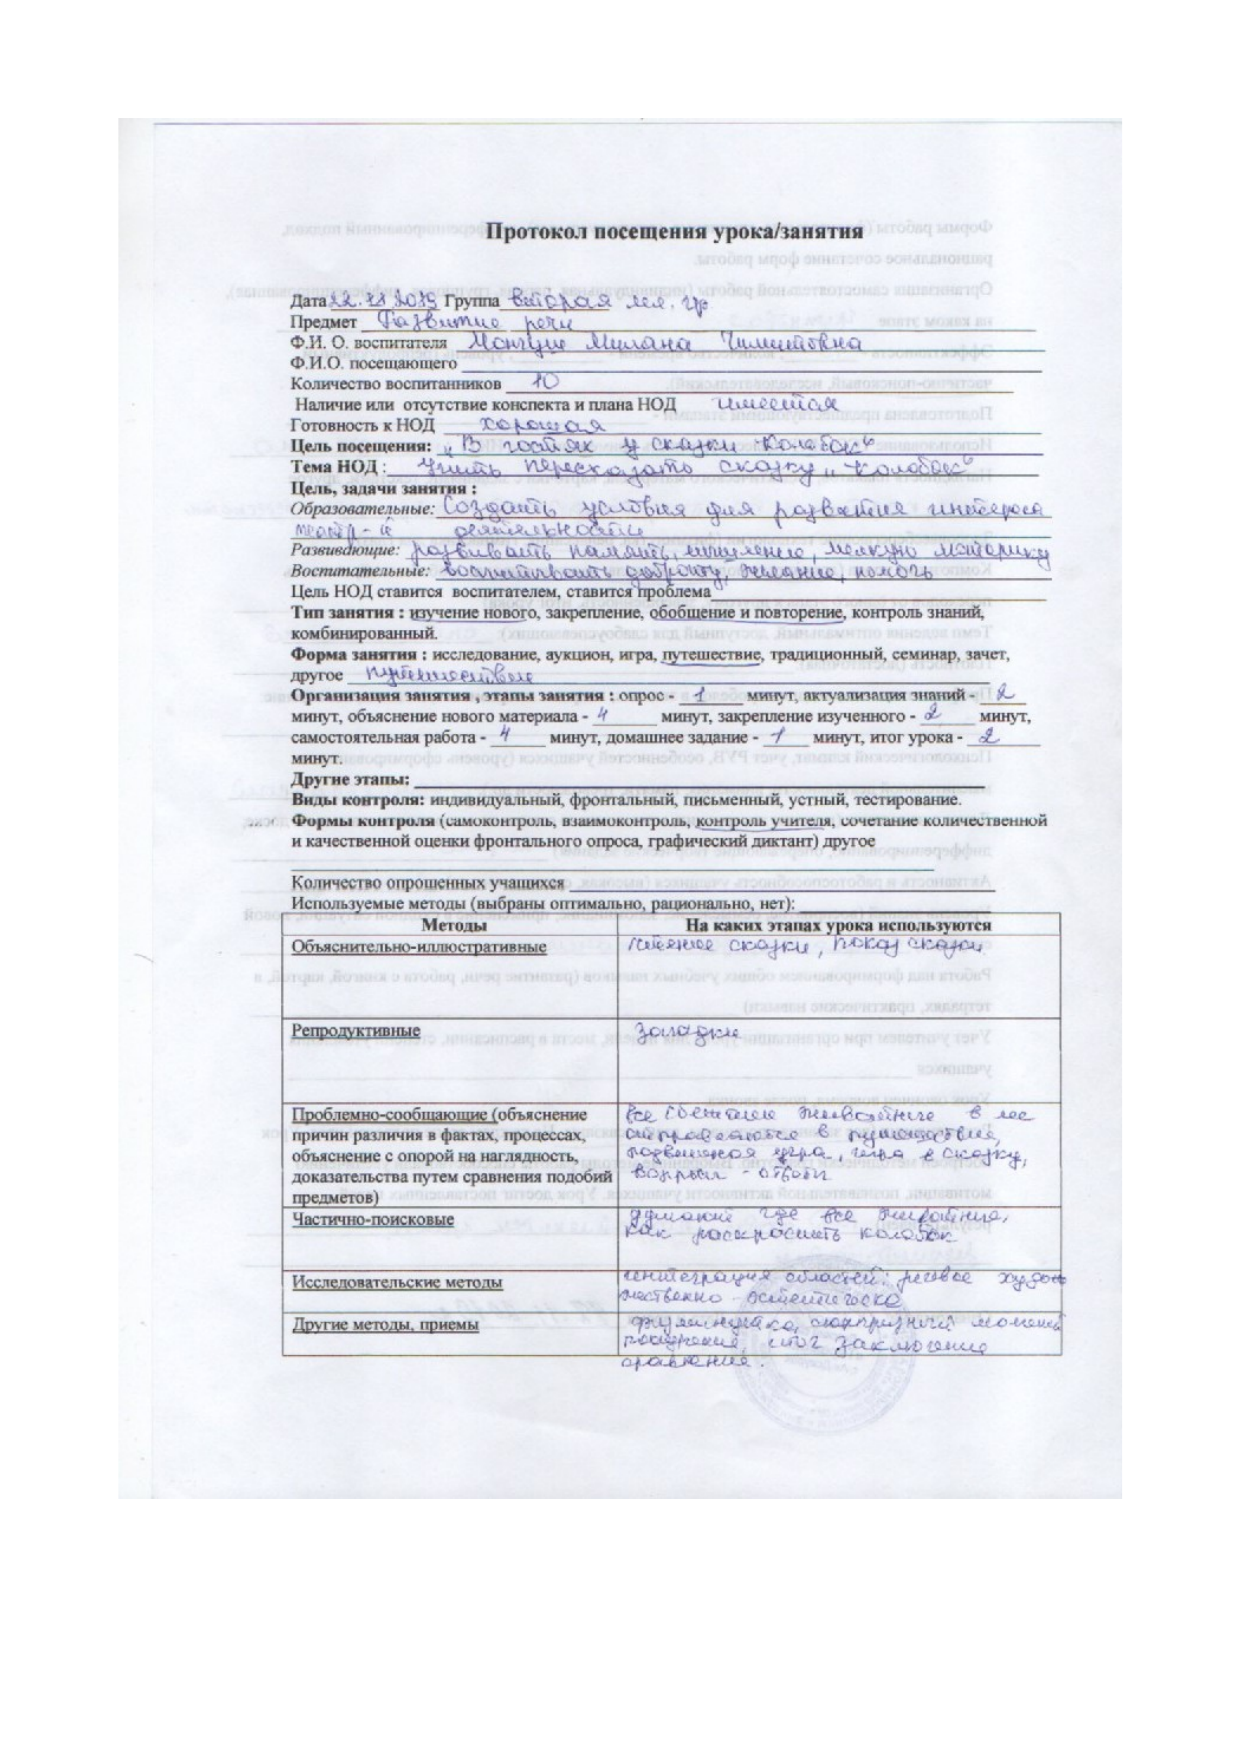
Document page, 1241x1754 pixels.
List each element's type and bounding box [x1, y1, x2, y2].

picture [118, 118, 1123, 1499]
